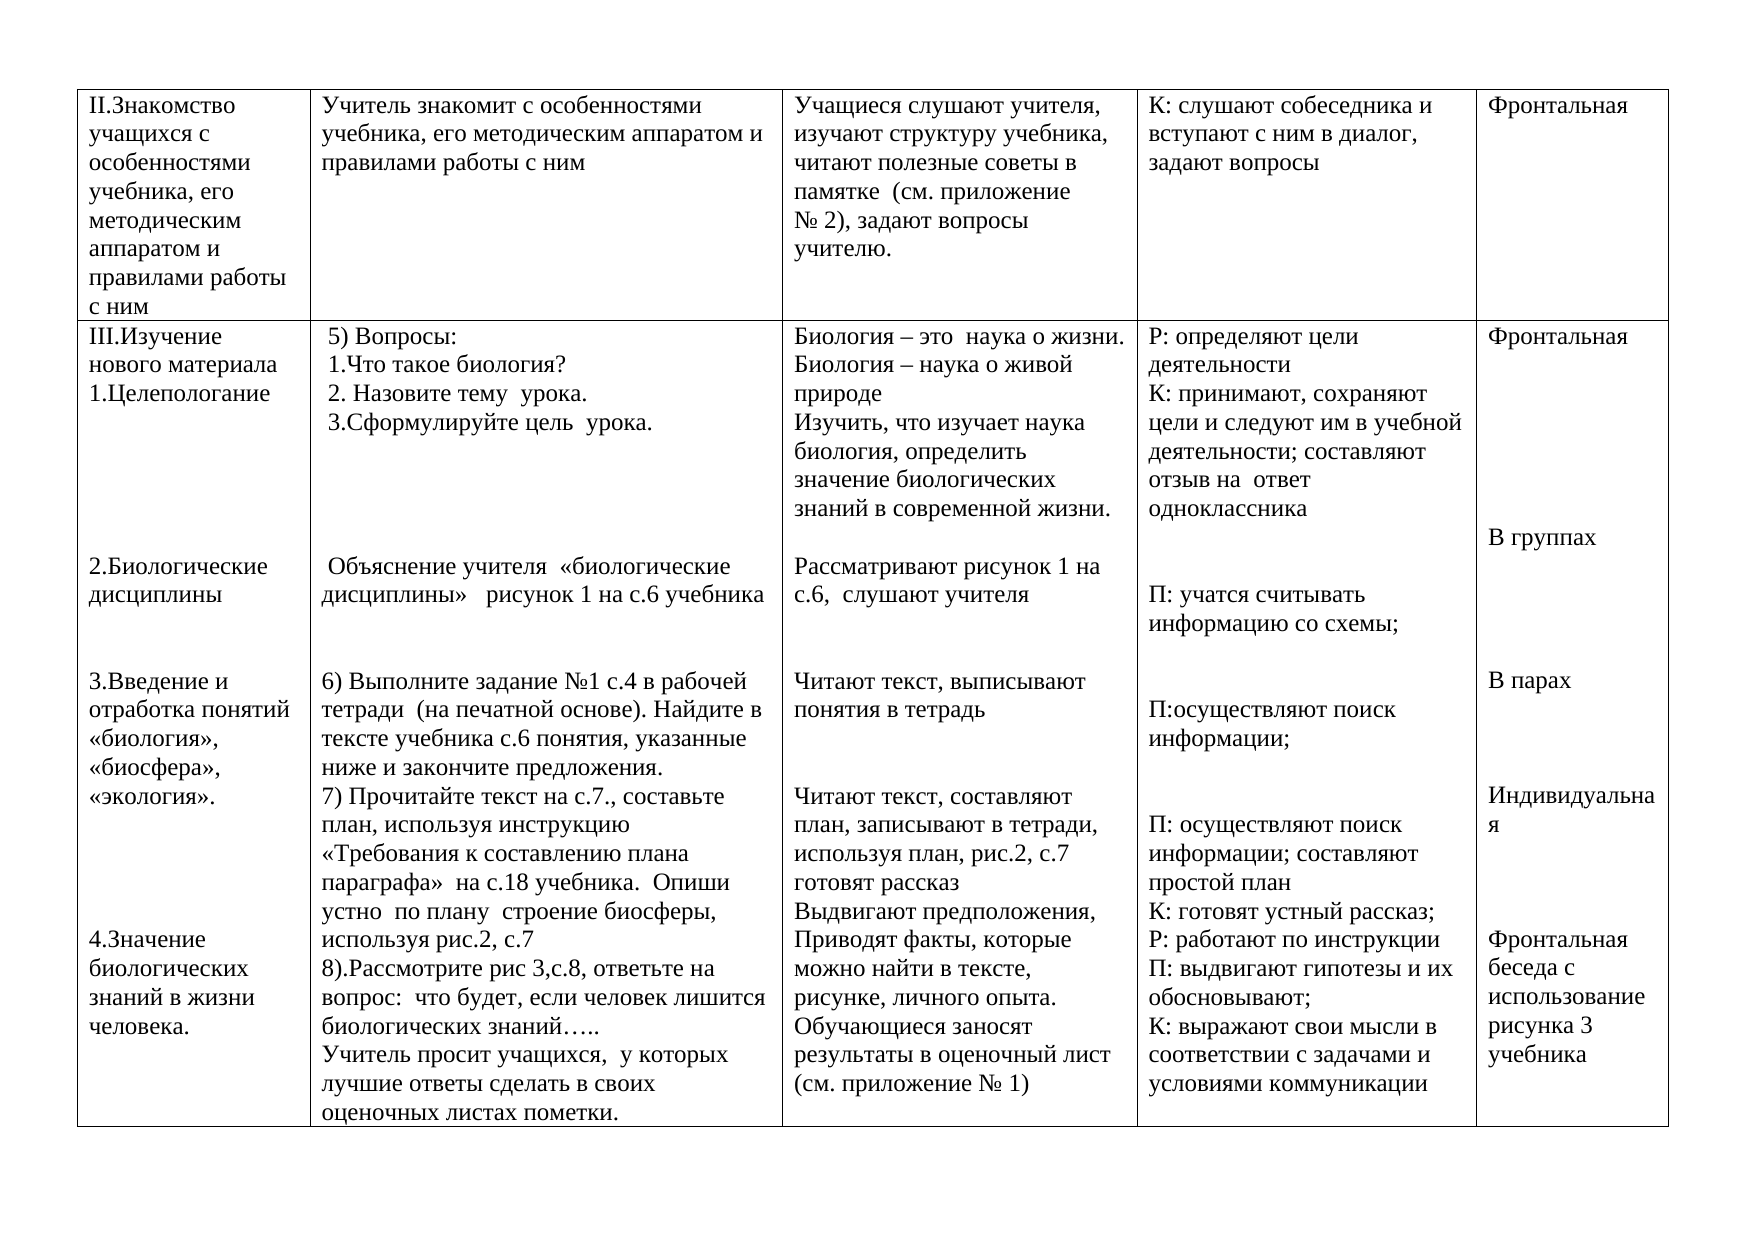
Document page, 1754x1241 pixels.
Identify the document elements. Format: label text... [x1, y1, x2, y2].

table_cell Фронтальная В группах В парах Индивидуальная Фронтальная беседа с использование рисунка 3 учебника [1477, 321, 1668, 1126]
table_cell Биология – это наука о жизни. Биология – наука о живой природе Изучить, что изучает наука биология, определить значение биологических знаний в современной жизни. Рассматривают рисунок 1 на с.6, слушают учителя Читают текст, выписывают понятия в тетрадь Читают текст, составляют план, записывают в тетради, используя план, рис.2, с.7 готовят рассказ Выдвигают предположения, Приводят факты, которые можно найти в тексте, рисунке, личного опыта. Обучающиеся заносят результаты в оценочный лист (см. приложение № 1) [783, 321, 1137, 1126]
table_cell Учащиеся слушают учителя, изучают структуру учебника, читают полезные советы в памятке (см. приложение № 2), задают вопросы учителю. [783, 90, 1137, 320]
table_cell III.Изучение нового материала 1.Целепологание 2.Биологические дисциплины 3.Введение и отработка понятий «биология», «биосфера», «экология». 4.Значение биологических знаний в жизни человека. [78, 321, 310, 1126]
table_cell К: слушают собеседника и вступают с ним в диалог, задают вопросы [1138, 90, 1476, 320]
table_cell Фронтальная [1477, 90, 1668, 320]
table_cell II.Знакомство учащихся с особенностями учебника, его методическим аппаратом и правилами работы с ним [78, 90, 310, 320]
table_cell Учитель знакомит с особенностями учебника, его методическим аппаратом и правилами работы с ним [311, 90, 782, 320]
table_cell Р: определяют цели деятельности К: принимают, сохраняют цели и следуют им в учебной деятельности; составляют отзыв на ответ одноклассника П: учатся считывать информацию со схемы; П:осуществляют поиск информации; П: осуществляют поиск информации; составляют простой план К: готовят устный рассказ; Р: работают по инструкции П: выдвигают гипотезы и их обосновывают; К: выражают свои мысли в соответствии с задачами и условиями коммуникации [1138, 321, 1476, 1126]
table_cell 5) Вопросы: 1.Что такое биология? 2. Назовите тему урока. 3.Сформулируйте цель урока. Объяснение учителя «биологические дисциплины» рисунок 1 на с.6 учебника 6) Выполните задание №1 с.4 в рабочей тетради (на печатной основе). Найдите в тексте учебника с.6 понятия, указанные ниже и закончите предложения. 7) Прочитайте текст на с.7., составьте план, используя инструкцию «Требования к составлению плана параграфа» на с.18 учебника. Опиши устно по плану строение биосферы, используя рис.2, с.7 8).Рассмотрите рис 3,с.8, ответьте на вопрос: что будет, если человек лишится биологических знаний….. Учитель просит учащихся, у которых лучшие ответы сделать в своих оценочных листах пометки. [311, 321, 782, 1126]
